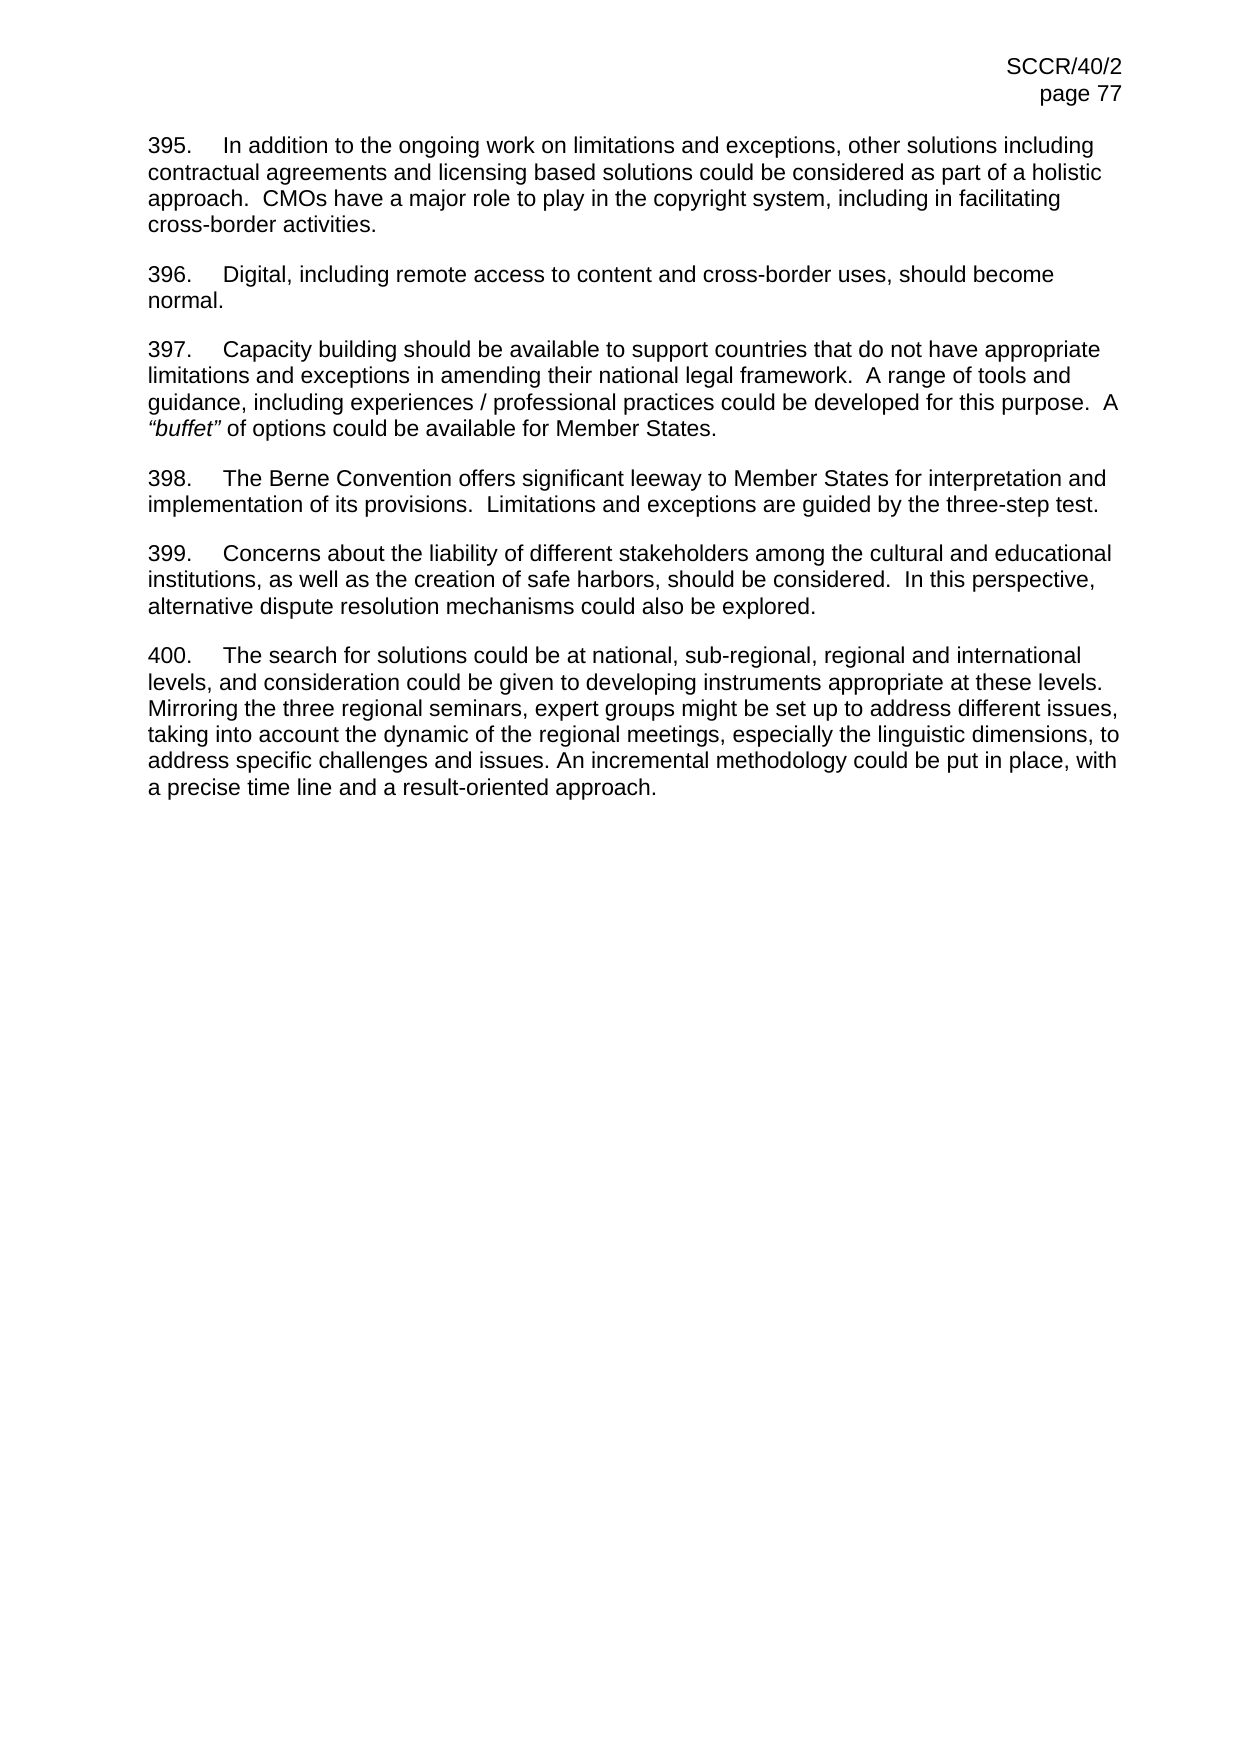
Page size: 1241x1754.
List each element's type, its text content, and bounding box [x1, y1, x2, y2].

list Capacity building should be available to support countries that do not have appropriate limitations and exceptions in amending their national legal framework. A range of tools and guidance, including experiences / professional practices could be developed for this purpose. A “buffet” of options could be available for Member States. [148, 336, 1122, 442]
list Digital, including remote access to content and cross-border uses, should become normal. [148, 261, 1122, 313]
list In addition to the ongoing work on limitations and exceptions, other solutions including contractual agreements and licensing based solutions could be considered as part of a holistic approach. CMOs have a major role to play in the copyright system, including in facilitating cross-border activities. [148, 132, 1122, 238]
list Concerns about the liability of different stakeholders among the cultural and educational institutions, as well as the creation of safe harbors, should be considered. In this perspective, alternative dispute resolution mechanisms could also be explored. [148, 540, 1122, 619]
list The search for solutions could be at national, sub-regional, regional and international levels, and consideration could be given to developing instruments appropriate at these levels. Mirroring the three regional seminars, expert groups might be set up to address different issues, taking into account the dynamic of the regional meetings, especially the linguistic dimensions, to address specific challenges and issues. An incremental methodology could be put in place, with a precise time line and a result-oriented approach. [148, 642, 1122, 800]
list The Berne Convention offers significant leeway to Member States for interpretation and implementation of its provisions. Limitations and exceptions are guided by the three-step test. [148, 464, 1122, 517]
